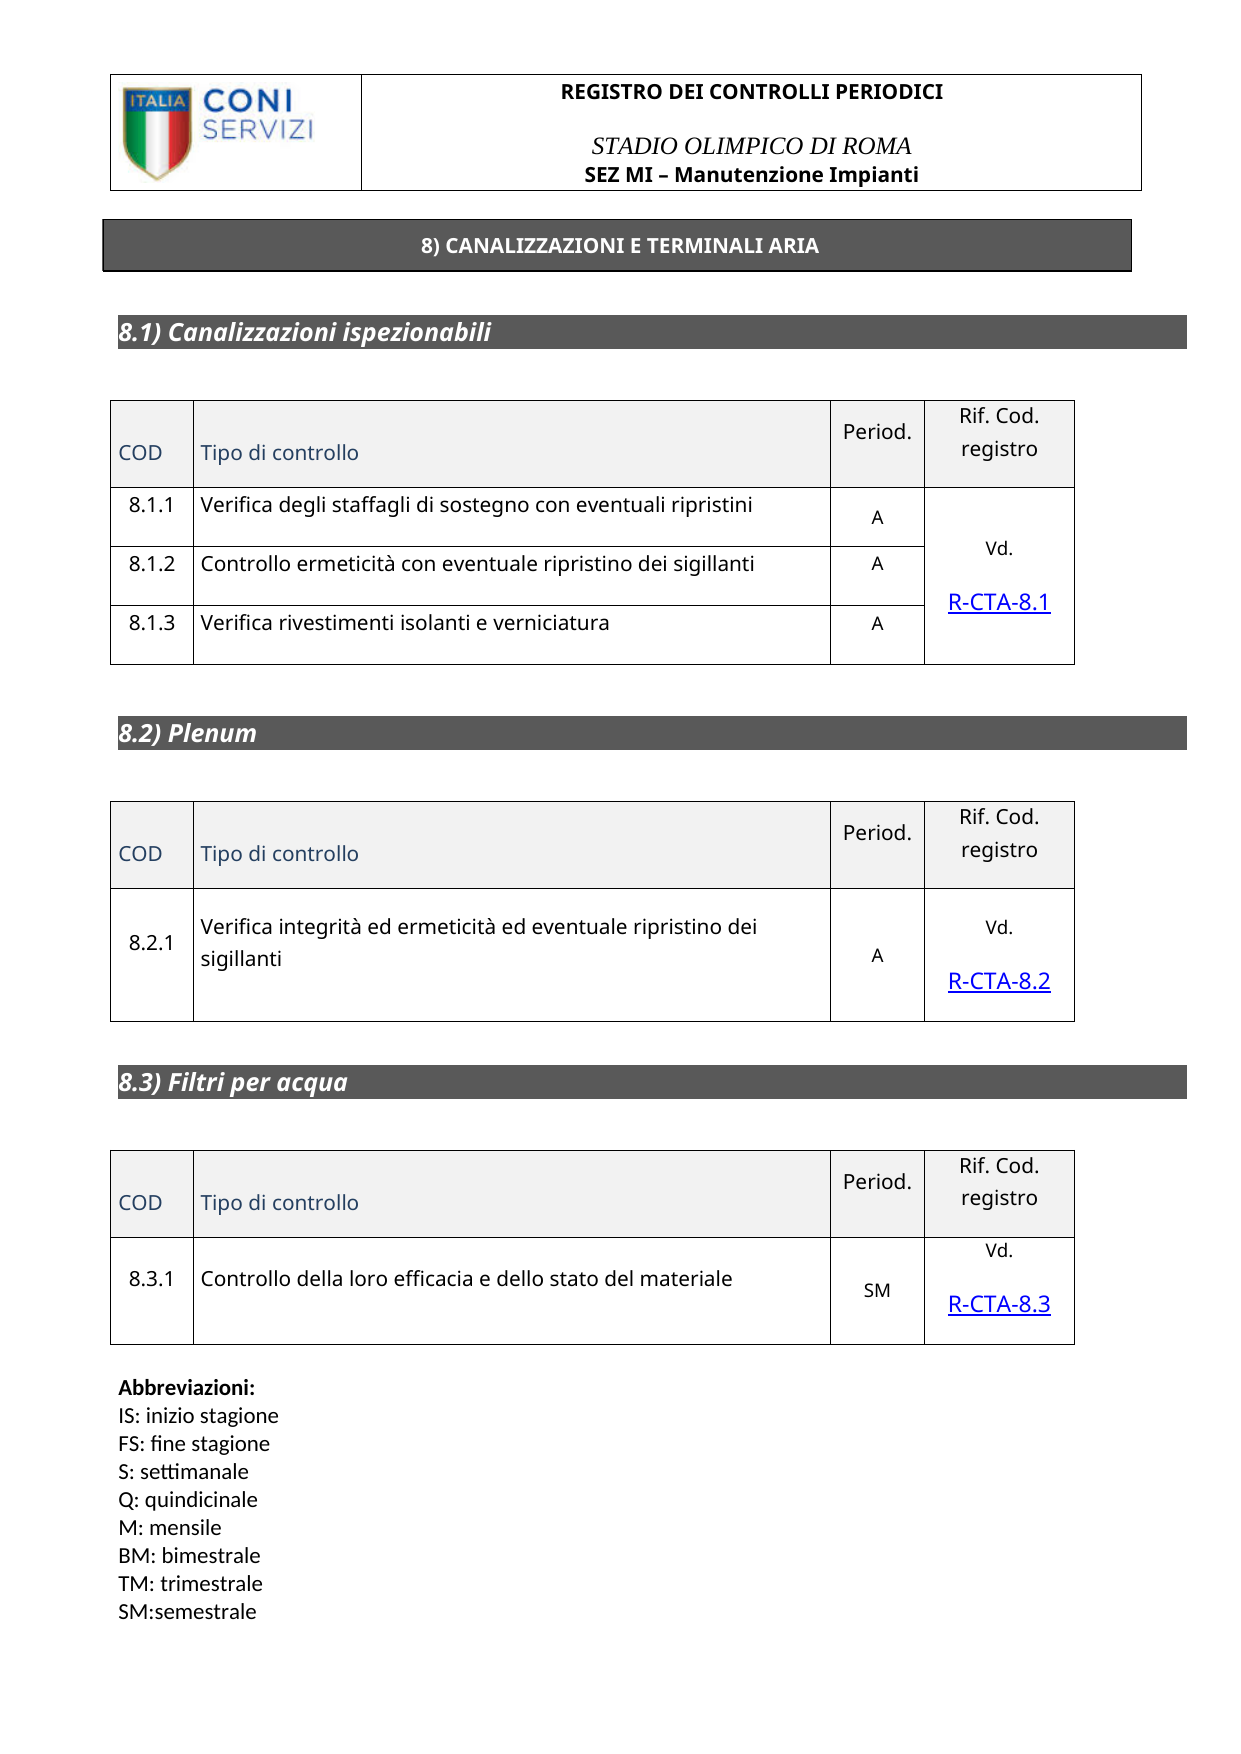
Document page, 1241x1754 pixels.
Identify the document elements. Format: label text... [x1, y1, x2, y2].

text SM:semestrale [118, 1597, 1122, 1625]
subtitle 8.2) Plenum [118, 716, 1187, 750]
table_cell Vd. R-CTA-8.2 [925, 889, 1074, 1021]
text IS: inizio stagione [118, 1401, 1122, 1429]
picture [118, 82, 315, 183]
table_header Period. [831, 802, 924, 888]
table_cell 8.2.1 [111, 889, 193, 1021]
table_cell 8.1.3 [111, 606, 193, 664]
text S: settimanale [118, 1457, 1122, 1485]
table_header Rif. Cod. registro [925, 401, 1074, 487]
table_cell 8.3.1 [111, 1238, 193, 1344]
table_cell A [831, 488, 924, 546]
table_cell A [831, 547, 924, 605]
text BM: bimestrale [118, 1541, 1122, 1569]
table_cell Verifica rivestimenti isolanti e verniciatura [194, 606, 830, 664]
table_cell Vd. R-CTA-8.3 [925, 1238, 1074, 1344]
table_header Tipo di controllo [194, 1151, 830, 1237]
title 8) CANALIZZAZIONI E TERMINALI ARIA [104, 220, 1131, 270]
table_header COD [111, 802, 193, 888]
subtitle 8.3) Filtri per acqua [118, 1065, 1187, 1099]
table_header Tipo di controllo [194, 802, 830, 888]
table_header COD [111, 401, 193, 487]
table_header Period. [831, 401, 924, 487]
text TM: trimestrale [118, 1569, 1122, 1597]
table_cell Verifica degli staffagli di sostegno con eventuali ripristini [194, 488, 830, 546]
table_cell 8.1.1 [111, 488, 193, 546]
table_cell A [831, 606, 924, 664]
table_cell Verifica integrità ed ermeticità ed eventuale ripristino dei sigillanti [194, 889, 830, 1021]
table_cell 8.1.2 [111, 547, 193, 605]
text M: mensile [118, 1513, 1122, 1541]
table_header Rif. Cod. registro [925, 802, 1074, 888]
table_header Period. [831, 1151, 924, 1237]
subtitle 8.1) Canalizzazioni ispezionabili [118, 315, 1187, 349]
table_header Rif. Cod. registro [925, 1151, 1074, 1237]
table_cell A [831, 889, 924, 1021]
text Q: quindicinale [118, 1485, 1122, 1513]
table_cell Controllo della loro efficacia e dello stato del materiale [194, 1238, 830, 1344]
text Abbreviazioni: [118, 1373, 1122, 1401]
table_cell Controllo ermeticità con eventuale ripristino dei sigillanti [194, 547, 830, 605]
table_cell Vd. R-CTA-8.1 [925, 488, 1074, 664]
table_header Tipo di controllo [194, 401, 830, 487]
table_cell SM [831, 1238, 924, 1344]
table_header COD [111, 1151, 193, 1237]
text FS: fine stagione [118, 1429, 1122, 1457]
